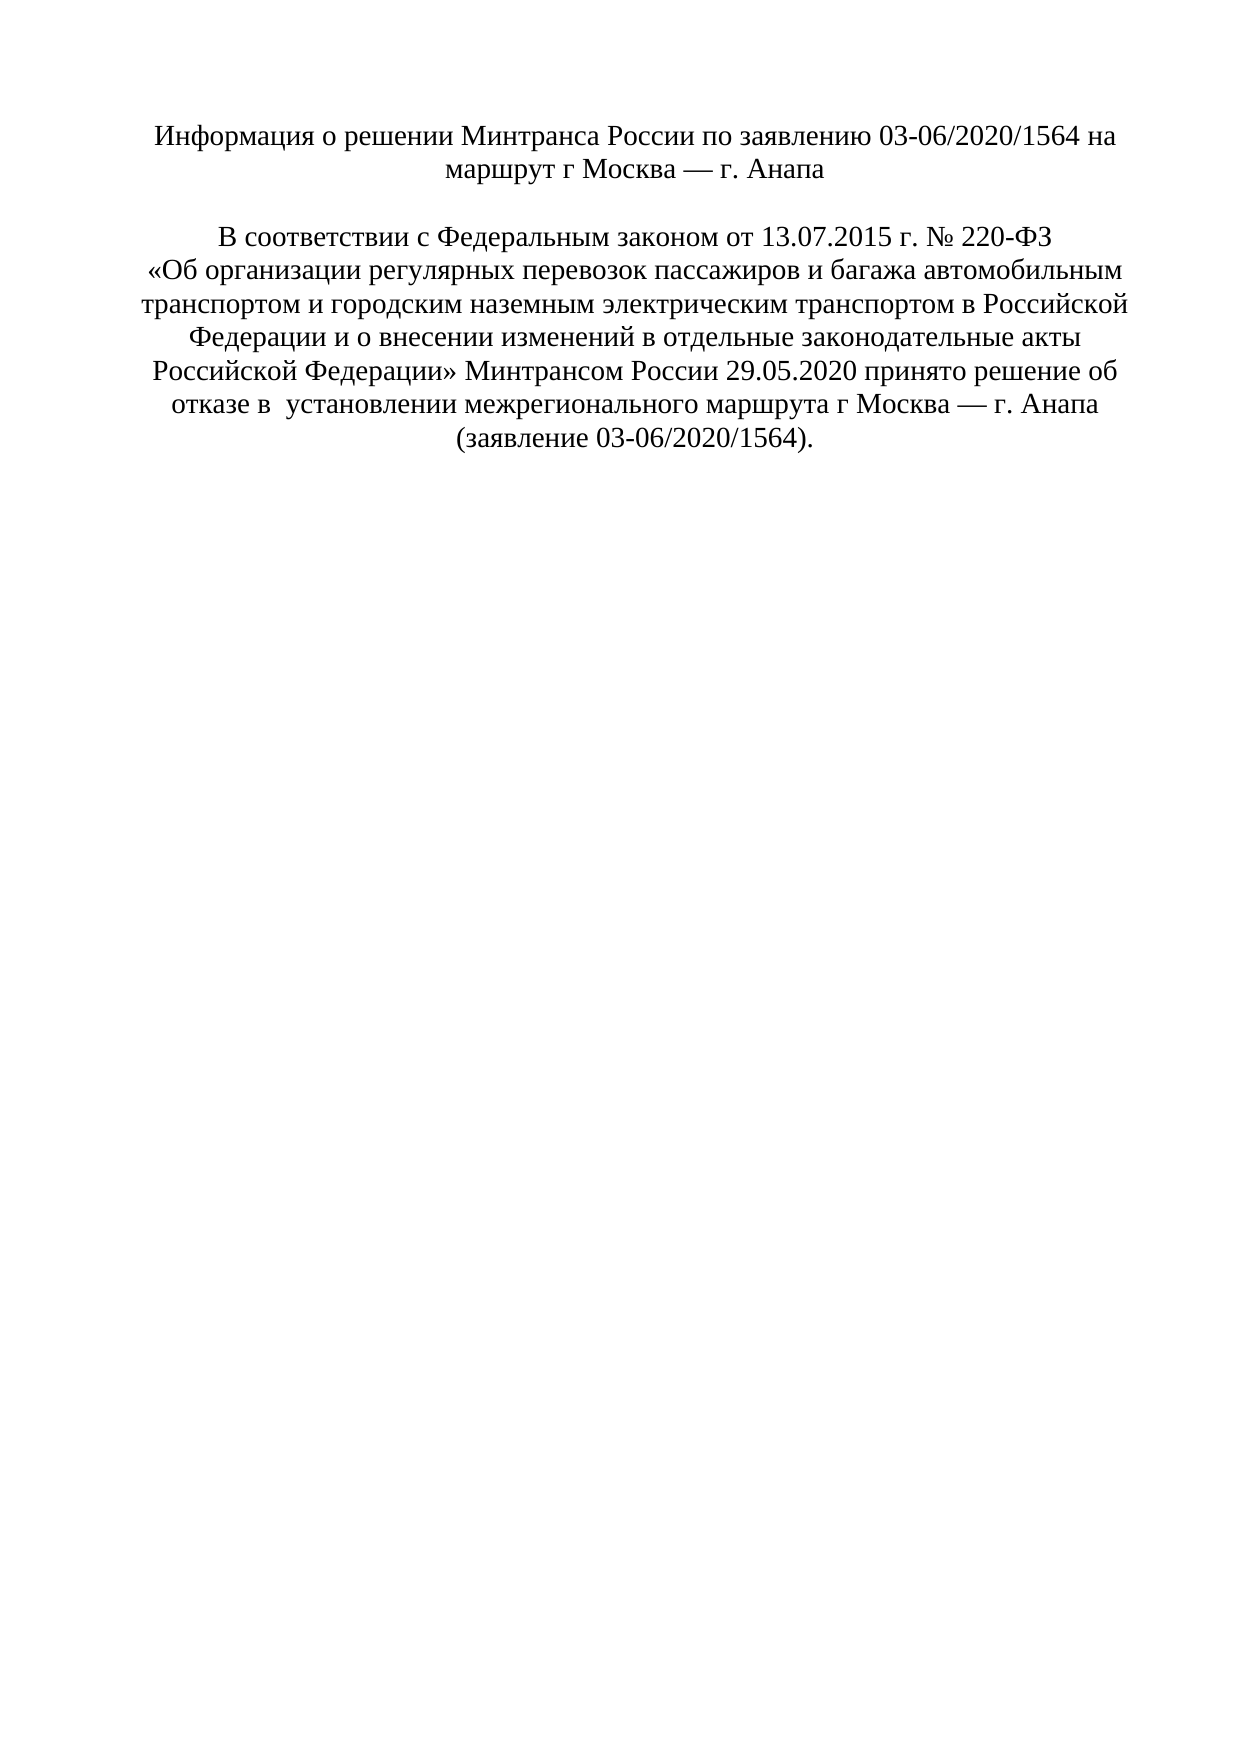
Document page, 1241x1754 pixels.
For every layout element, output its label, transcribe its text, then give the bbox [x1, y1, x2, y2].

text Информация о решении Минтранса России по заявлению 03-06/2020/1564 на маршрут г Москва — г. Анапа [118, 118, 1152, 185]
text В соответствии с Федеральным законом от 13.07.2015 г. № 220-ФЗ «Об организации регулярных перевозок пассажиров и багажа автомобильным транспортом и городским наземным электрическим транспортом в Российской Федерации и о внесении изменений в отдельные законодательные акты Российской Федерации» Минтрансом России 29.05.2020 принято решение об отказе в установлении межрегионального маршрута г Москва — г. Анапа (заявление 03-06/2020/1564). [118, 219, 1152, 453]
